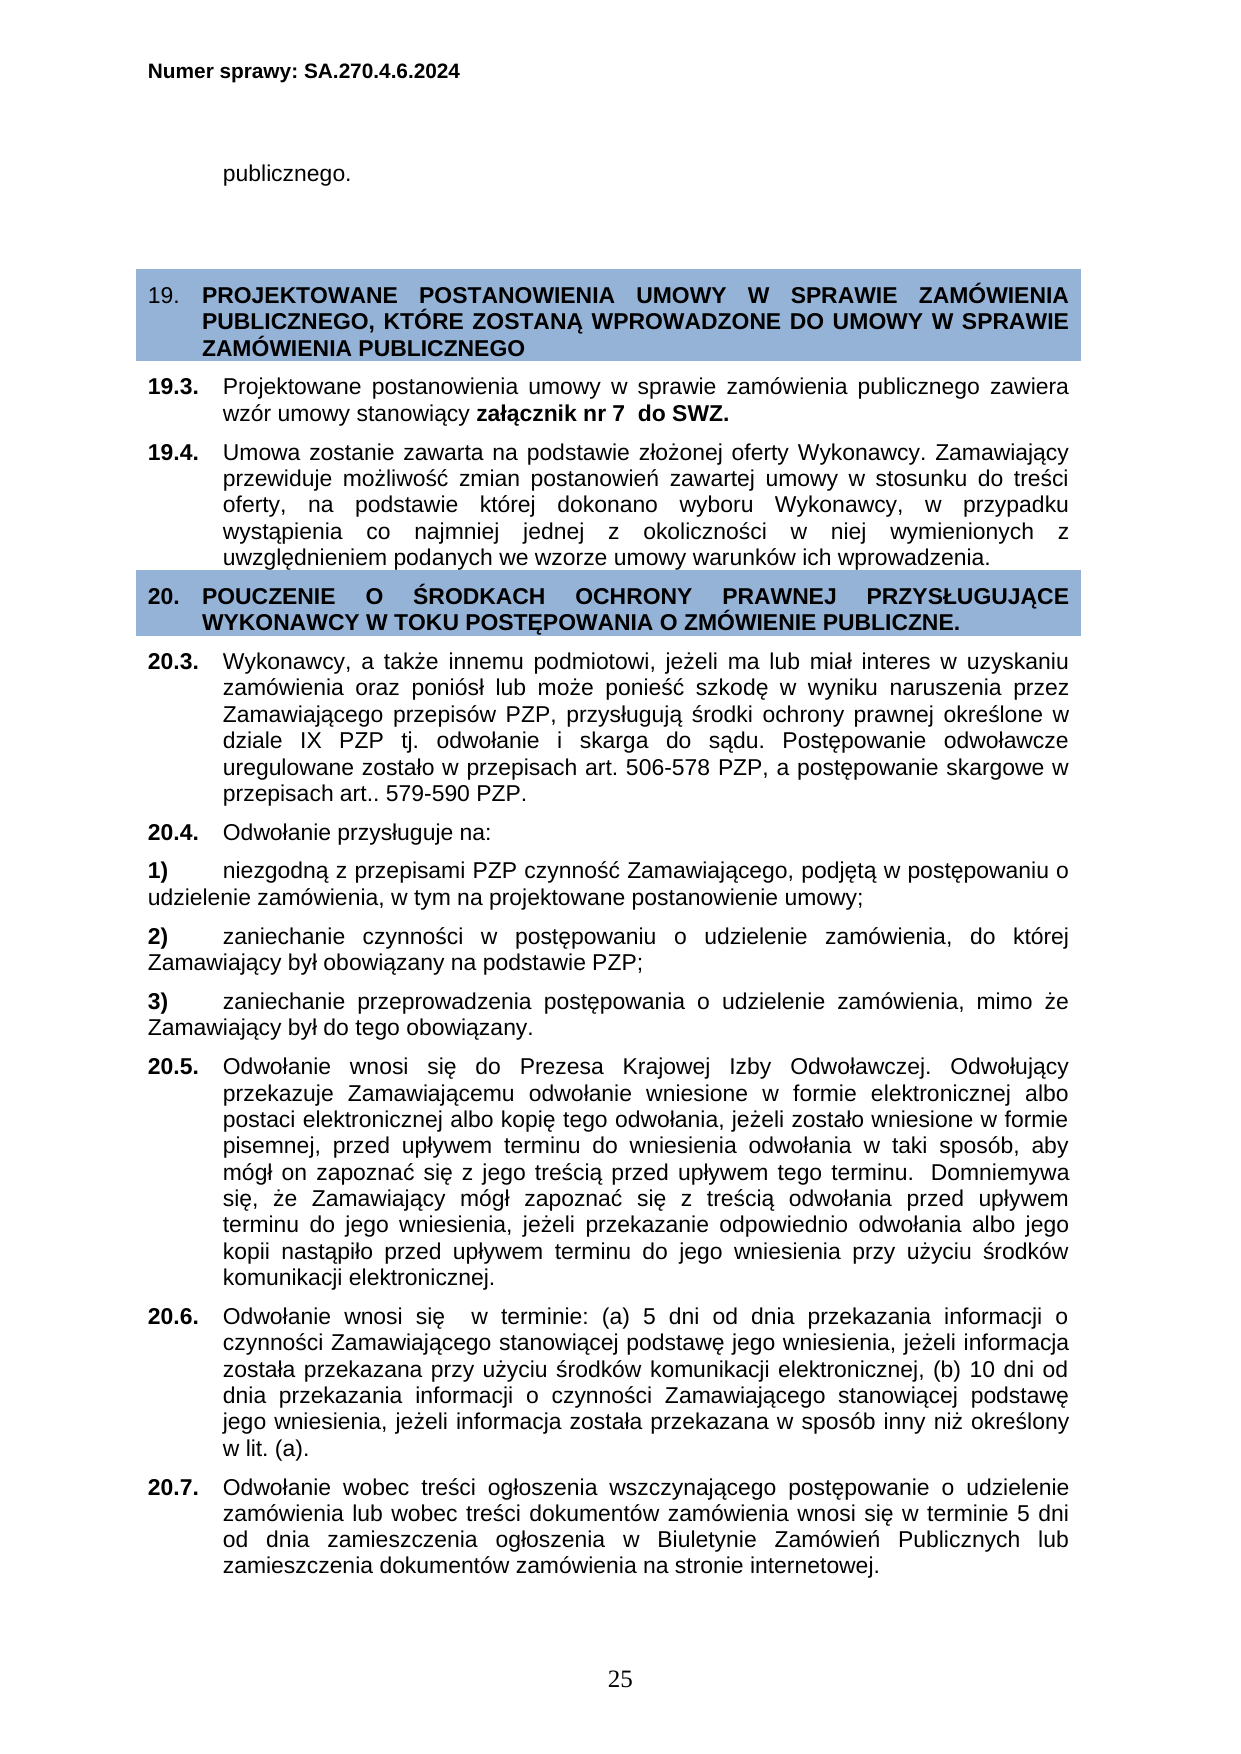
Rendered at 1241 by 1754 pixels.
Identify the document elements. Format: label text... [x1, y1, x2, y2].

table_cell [136, 148, 1081, 269]
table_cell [136, 636, 1081, 1579]
table_cell POUCZENIE O ŚRODKACH OCHRONY PRAWNEJ PRZYSŁUGUJĄCE WYKONAWCY W TOKU POSTĘPOWANIA O ZMÓWIENIE PUBLICZNE. [136, 570, 1081, 636]
table_cell PROJEKTOWANE POSTANOWIENIA UMOWY W SPRAWIE ZAMÓWIENIA PUBLICZNEGO, KTÓRE ZOSTANĄ WPROWADZONE DO UMOWY W SPRAWIE ZAMÓWIENIA PUBLICZNEGO [136, 269, 1081, 361]
table_cell Projektowane postanowienia umowy w sprawie zamówienia publicznego zawiera wzór umowy stanowiący załącznik nr 7 do SWZ. Umowa zostanie zawarta na podstawie złożonej oferty Wykonawcy. Zamawiający przewiduje możliwość zmian postanowień zawartej umowy w stosunku do treści oferty, na podstawie której dokonano wyboru Wykonawcy, w przypadku wystąpienia co najmniej jednej z okoliczności w niej wymienionych z uwzględnieniem podanych we wzorze umowy warunków ich wprowadzenia. [136, 361, 1081, 570]
